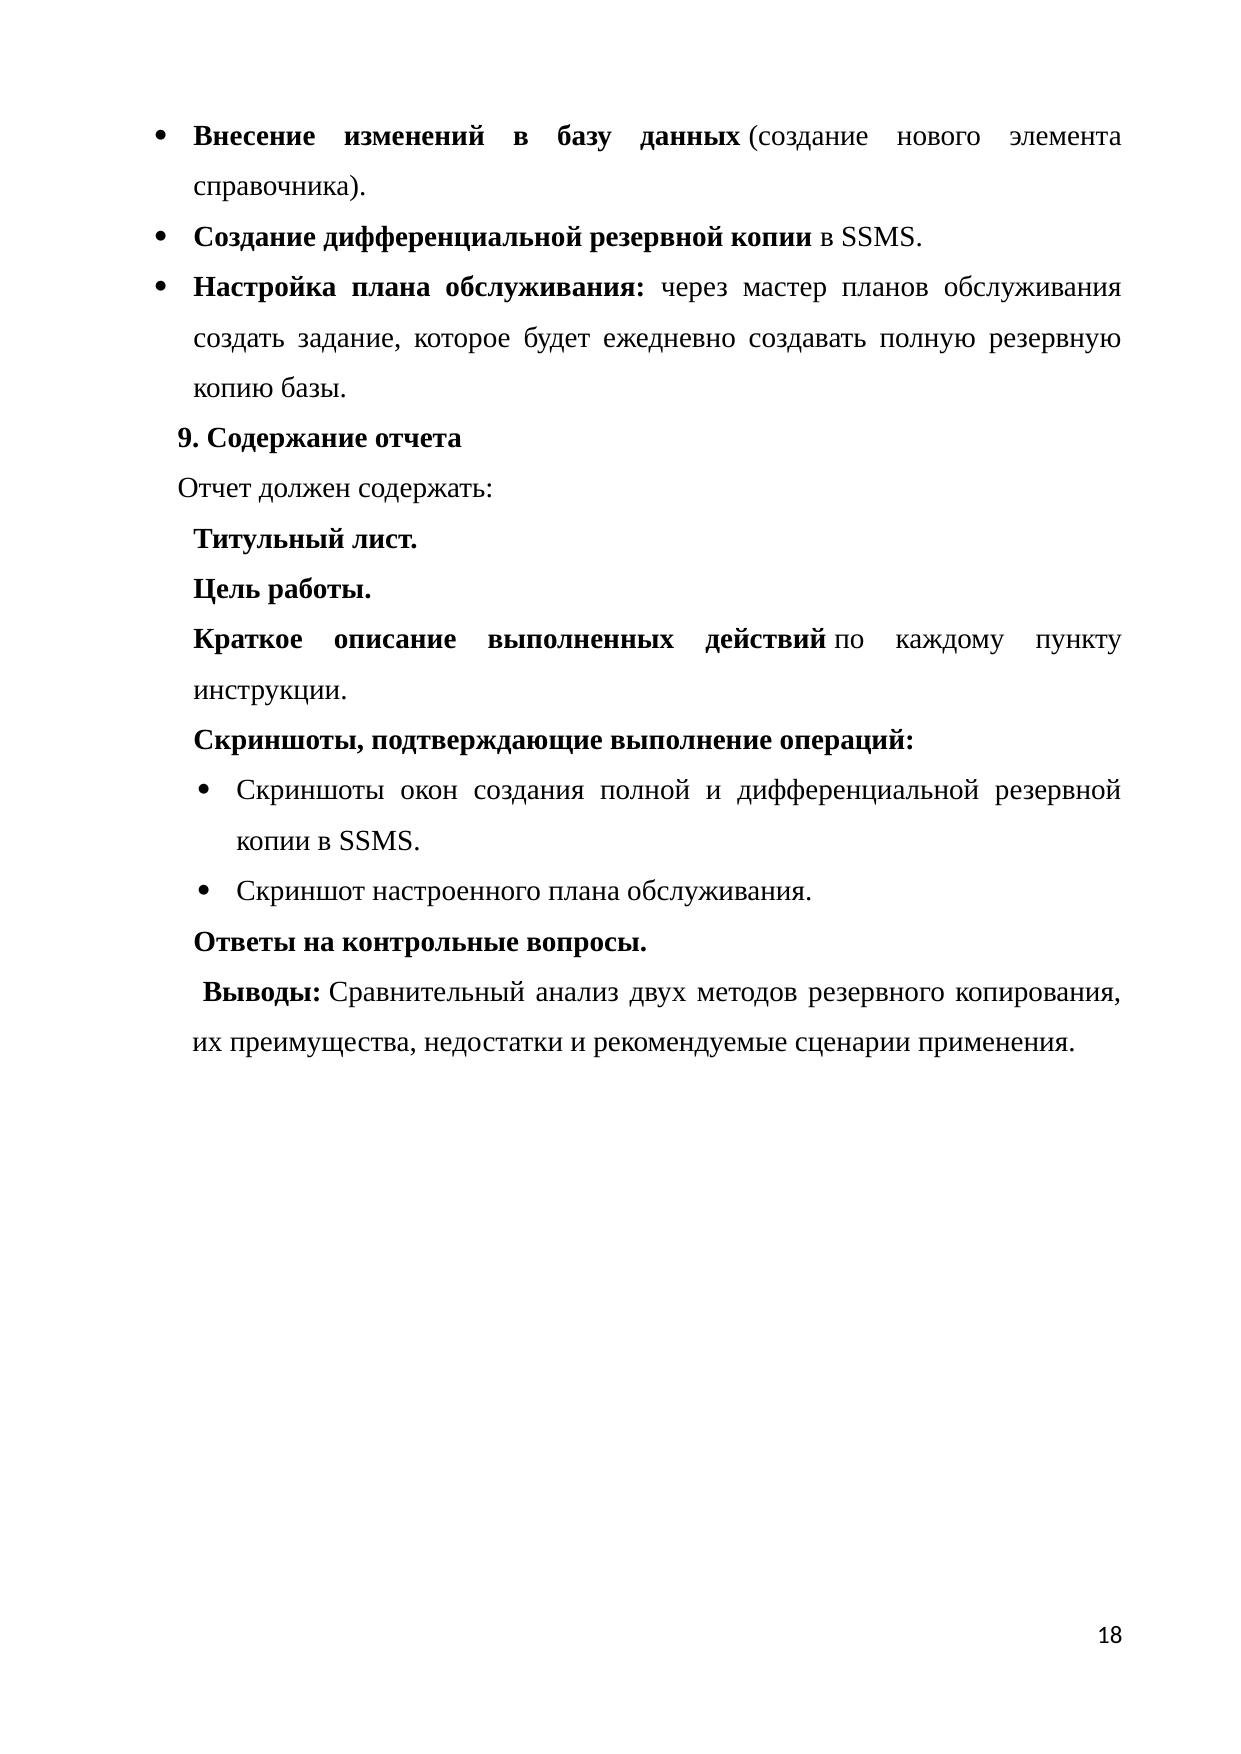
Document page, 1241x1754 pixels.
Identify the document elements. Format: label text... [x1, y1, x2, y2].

list Настройка плана обслуживания: через мастер планов обслуживания создать задание, которое будет ежедневно создавать полную резервную копию базы. [156, 269, 1122, 403]
list Скриншоты, подтверждающие выполнение операций: [193, 722, 1122, 756]
list Ответы на контрольные вопросы. [193, 924, 1122, 957]
list Выводы: Сравнительный анализ двух методов резервного копирования, их преимущества, недостатки и рекомендуемые сценарии применения. [192, 974, 1122, 1058]
list Цель работы. [193, 571, 1122, 605]
text 9. Содержание отчета [118, 420, 1122, 454]
list Скриншоты окон создания полной и дифференциальной резервной копии в SSMS. [199, 772, 1122, 856]
list Внесение изменений в базу данных (создание нового элемента справочника). [156, 118, 1122, 202]
list Скриншот настроенного плана обслуживания. [199, 873, 1122, 907]
list Создание дифференциальной резервной копии в SSMS. [156, 219, 1122, 252]
list Краткое описание выполненных действий по каждому пункту инструкции. [193, 622, 1122, 705]
list Титульный лист. [193, 521, 1122, 554]
text Отчет должен содержать: [118, 471, 1122, 504]
